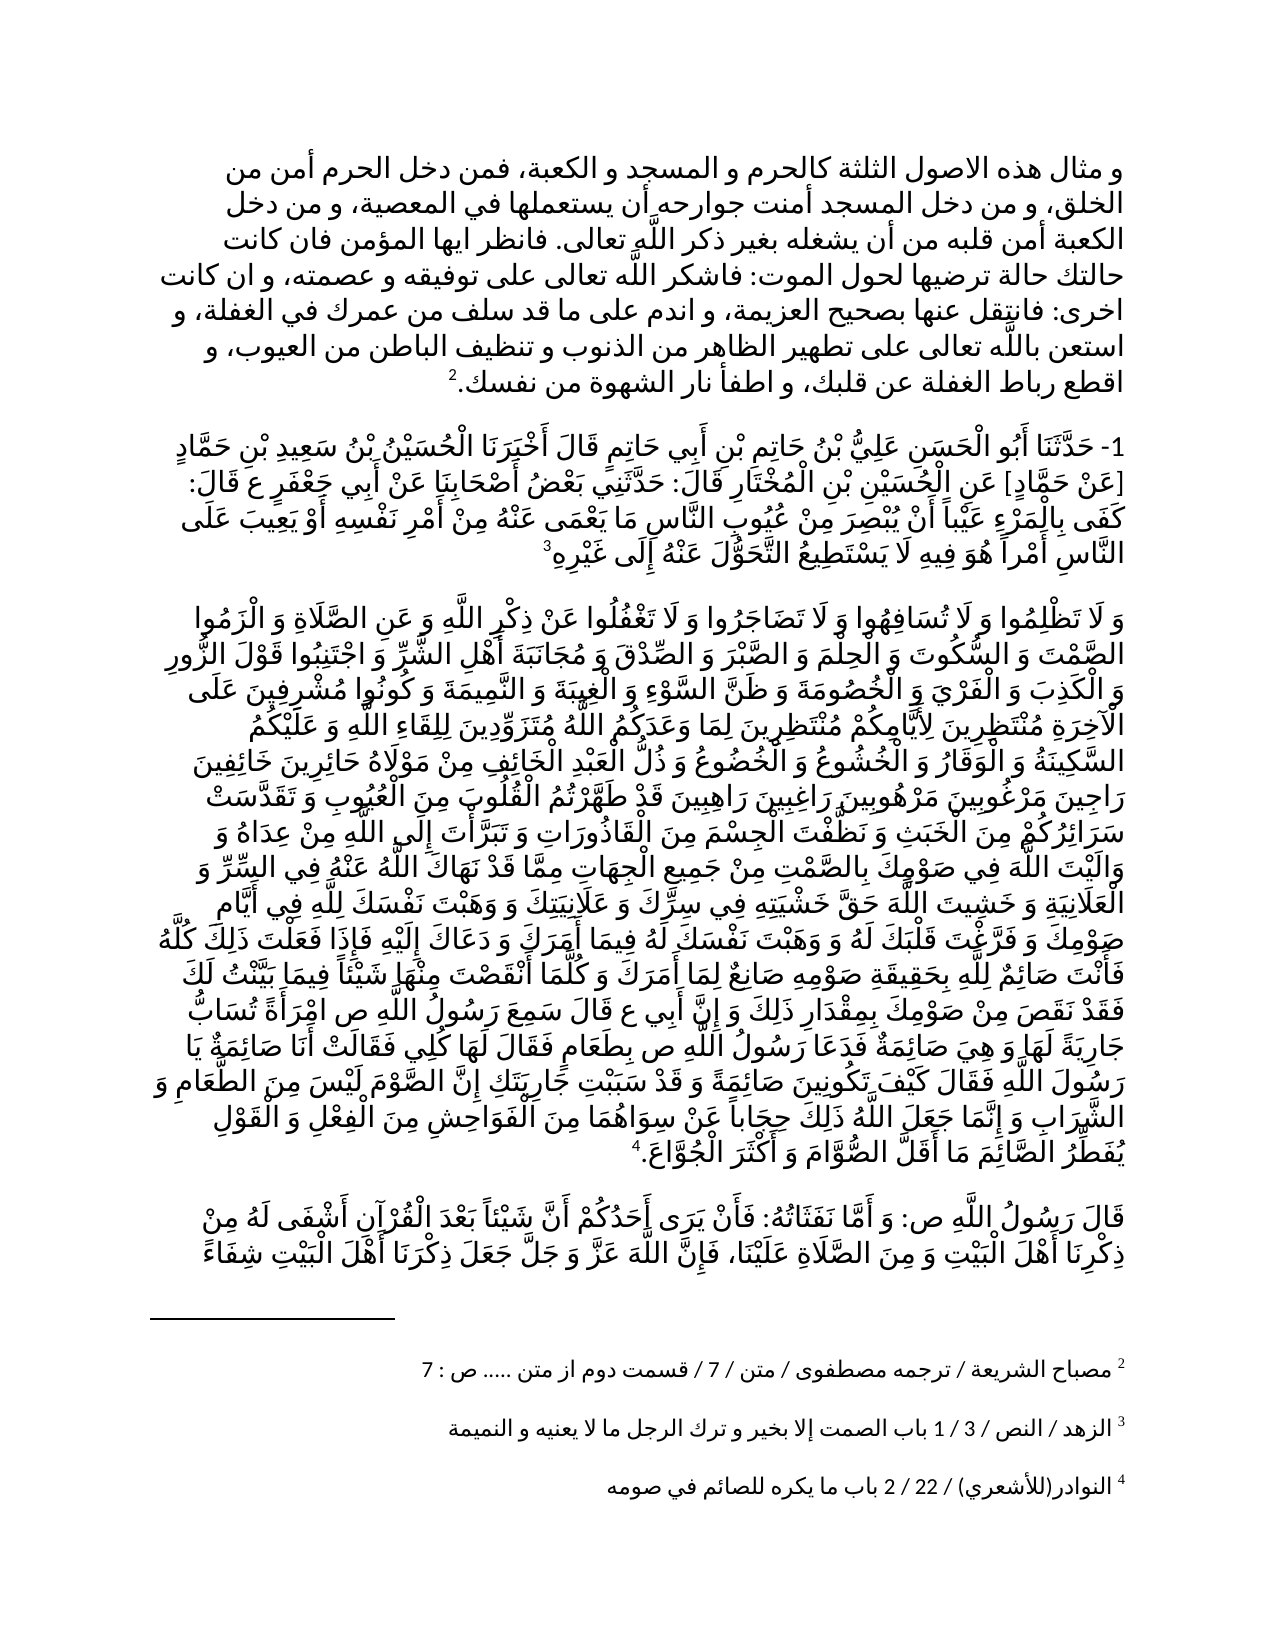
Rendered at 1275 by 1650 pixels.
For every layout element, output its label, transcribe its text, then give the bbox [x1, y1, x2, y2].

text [150, 1199, 1125, 1271]
text وَ لَا تَظْلِمُوا وَ لَا تُسَافِهُوا وَ لَا تَضَاجَرُوا وَ لَا تَغْفُلُوا عَنْ ذِكْرِ اللَّهِ وَ عَنِ الصَّلَاةِ وَ الْزَمُوا الصَّمْتَ وَ السُّكُوتَ وَ الْحِلْمَ وَ الصَّبْرَ وَ الصِّدْقَ وَ مُجَانَبَةَ أَهْلِ الشَّرِّ وَ اجْتَنِبُوا قَوْلَ الزُّورِ وَ الْكَذِبَ وَ الْفَرْيَ وَ الْخُصُومَةَ وَ ظَنَّ السَّوْءِ وَ الْغِيبَةَ وَ النَّمِيمَةَ وَ كُونُوا مُشْرِفِينَ عَلَى الْآخِرَةِ مُنْتَظِرِينَ لِأَيَّامِكُمْ مُنْتَظِرِينَ لِمَا وَعَدَكُمُ اللَّهُ مُتَزَوِّدِينَ لِلِقَاءِ اللَّهِ وَ عَلَيْكُمُ السَّكِينَةُ وَ الْوَقَارُ وَ الْخُشُوعُ وَ الْخُضُوعُ وَ ذُلُّ الْعَبْدِ الْخَائِفِ مِنْ مَوْلَاهُ حَائِرِينَ خَائِفِينَ رَاجِينَ مَرْغُوبِينَ مَرْهُوبِينَ رَاغِبِينَ رَاهِبِينَ قَدْ طَهَّرْتُمُ الْقُلُوبَ مِنَ الْعُيُوبِ‏ وَ تَقَدَّسَتْ سَرَائِرُكُمْ مِنَ الْخَبَثِ وَ نَظَّفْتَ الْجِسْمَ مِنَ الْقَاذُورَاتِ وَ تَبَرَّأْتَ إِلَى اللَّهِ مِنْ عِدَاهُ وَ وَالَيْتَ اللَّهَ فِي صَوْمِكَ بِالصَّمْتِ مِنْ جَمِيعِ الْجِهَاتِ مِمَّا قَدْ نَهَاكَ اللَّهُ عَنْهُ فِي السِّرِّ وَ الْعَلَانِيَةِ وَ خَشِيتَ اللَّهَ حَقَّ خَشْيَتِهِ فِي سِرِّكَ وَ عَلَانِيَتِكَ وَ وَهَبْتَ نَفْسَكَ لِلَّهِ فِي أَيَّامِ صَوْمِكَ وَ فَرَّغْتَ قَلْبَكَ لَهُ وَ وَهَبْتَ نَفْسَكَ لَهُ فِيمَا أَمَرَكَ وَ دَعَاكَ إِلَيْهِ فَإِذَا فَعَلْتَ ذَلِكَ كُلَّهُ فَأَنْتَ صَائِمٌ لِلَّهِ بِحَقِيقَةِ صَوْمِهِ صَانِعٌ لِمَا أَمَرَكَ وَ كُلَّمَا أَنْقَصْتَ مِنْهَا شَيْئاً فِيمَا بَيَّنْتُ لَكَ فَقَدْ نَقَصَ مِنْ صَوْمِكَ بِمِقْدَارِ ذَلِكَ وَ إِنَّ أَبِي ع قَالَ سَمِعَ رَسُولُ اللَّهِ ص امْرَأَةً تُسَابُّ جَارِيَةً لَهَا وَ هِيَ صَائِمَةٌ فَدَعَا رَسُولُ اللَّهِ ص بِطَعَامٍ فَقَالَ لَهَا كُلِي فَقَالَتْ أَنَا صَائِمَةٌ يَا رَسُولَ اللَّهِ فَقَالَ كَيْفَ تَكُونِينَ صَائِمَةً وَ قَدْ سَبَبْتِ جَارِيَتَكِ إِنَّ الصَّوْمَ لَيْسَ مِنَ الطَّعَامِ وَ الشَّرَابِ وَ إِنَّمَا جَعَلَ اللَّهُ ذَلِكَ حِجَاباً عَنْ سِوَاهُمَا مِنَ الْفَوَاحِشِ مِنَ الْفِعْلِ وَ الْقَوْلِ يُفَطِّرُ الصَّائِمَ مَا أَقَلَّ الصُّوَّامَ وَ أَكْثَرَ الْجُوَّاعَ. [150, 600, 1125, 1170]
text 1- حَدَّثَنَا أَبُو الْحَسَنِ عَلِيُّ بْنُ حَاتِمِ بْنِ أَبِي حَاتِمٍ قَالَ أَخْبَرَنَا الْحُسَيْنُ بْنُ سَعِيدِ بْنِ حَمَّادٍ [عَنْ حَمَّادٍ] عَنِ الْحُسَيْنِ بْنِ الْمُخْتَارِ قَالَ: حَدَّثَنِي بَعْضُ أَصْحَابِنَا عَنْ أَبِي جَعْفَرٍ ع قَالَ: كَفَى بِالْمَرْءِ عَيْباً أَنْ يُبْصِرَ مِنْ عُيُوبِ‏ النَّاسِ مَا يَعْمَى عَنْهُ مِنْ أَمْرِ نَفْسِهِ أَوْ يَعِيبَ عَلَى النَّاسِ أَمْراً هُوَ فِيهِ لَا يَسْتَطِيعُ التَّحَوُّلَ عَنْهُ إِلَى غَيْرِهِ‏ [150, 428, 1125, 571]
text و مثال هذه الاصول الثلثة كالحرم و المسجد و الكعبة، فمن دخل الحرم أمن من الخلق، و من دخل المسجد أمنت جوارحه أن يستعملها في المعصية، و من دخل الكعبة أمن قلبه من أن يشغله بغير ذكر اللَّه تعالى. فانظر ايها المؤمن فان كانت حالتك حالة ترضيها لحول الموت: فاشكر اللَّه تعالى على توفيقه و عصمته، و ان كانت اخرى: فانتقل عنها بصحيح العزيمة، و اندم على ما قد سلف من عمرك في الغفلة، و استعن باللَّه تعالى على تطهير الظاهر من الذنوب و تنظيف الباطن من العيوب‏، و اقطع رباط الغفلة عن قلبك، و اطفأ نار الشهوة من نفسك. [150, 150, 1125, 399]
